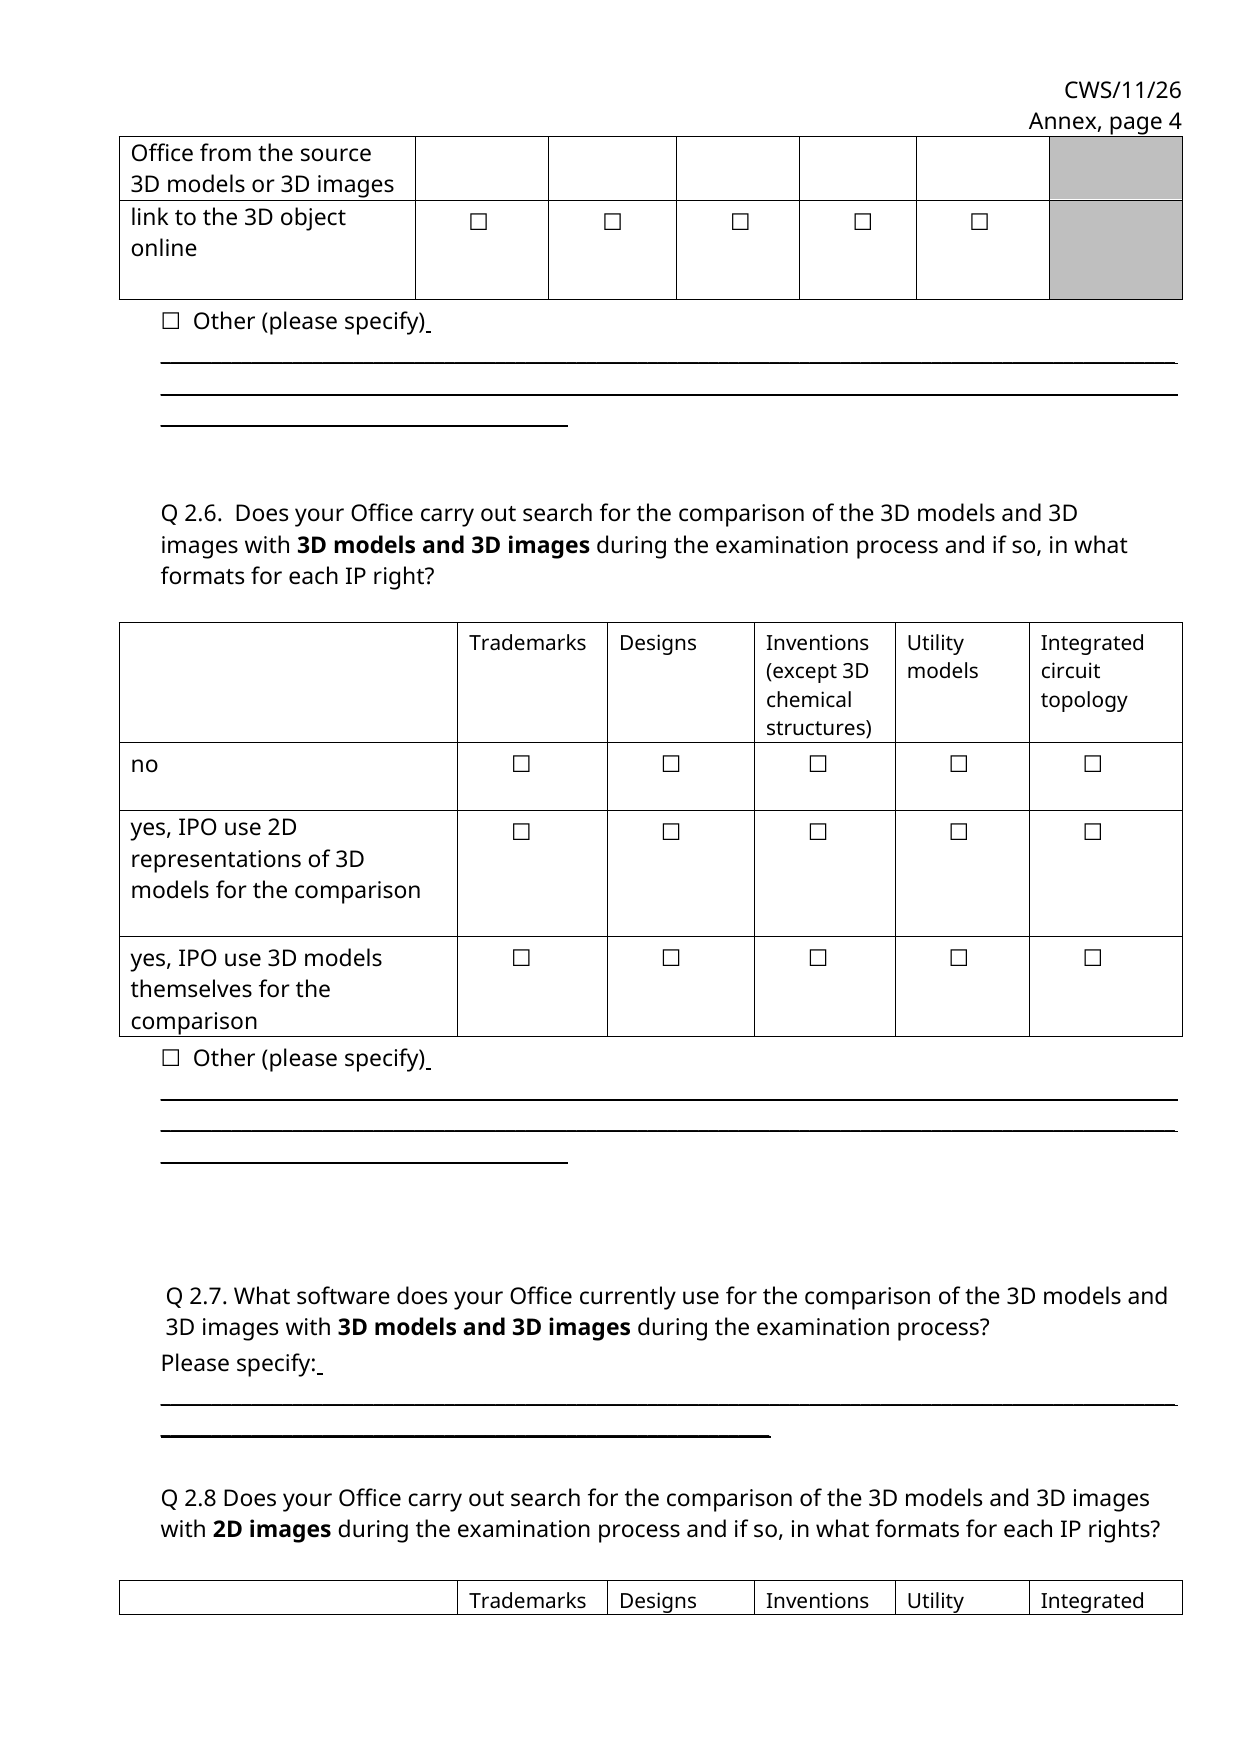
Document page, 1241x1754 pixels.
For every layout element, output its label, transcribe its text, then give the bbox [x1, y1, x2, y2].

table_cell yes, IPO use 3D models themselves for the comparison [120, 937, 457, 1036]
text Q 2.6. Does your Office carry out search for the comparison of the 3D models and 3D images with 3D models and 3D images during the examination process and if so, in what formats for each IP right? [160, 497, 1159, 591]
table_cell yes, IPO use 2D representations of 3D models for the comparison [120, 811, 457, 936]
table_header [1030, 1581, 1182, 1614]
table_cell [120, 137, 415, 199]
table_header Inventions (except 3D chemical structures) [755, 623, 895, 742]
table_header Designs [608, 1581, 754, 1614]
text Other (please specify) ________________________________________________________________________________________________________________________________________________________________________________________________________________________________________________ [160, 305, 1182, 430]
table_header Utility models [896, 1581, 1029, 1614]
table_header [120, 1581, 457, 1614]
text Q 2.7. What software does your Office currently use for the comparison of the 3D models and 3D images with 3D models and 3D images during the examination process? [165, 1279, 1182, 1342]
text Please specify: ________________________________________________________________________________________________________________________________________________________________ [160, 1347, 1182, 1441]
table_cell link to the 3D object online [120, 201, 415, 299]
text Other (please specify) ________________________________________________________________________________________________________________________________________________________________________________________________________________________________________________ [160, 1042, 1182, 1167]
table_header Utility models [896, 623, 1029, 742]
table_header [120, 623, 457, 742]
table_header Trademarks [458, 1581, 607, 1614]
table_cell [1050, 201, 1182, 299]
table_header Designs [608, 623, 754, 742]
table_cell [1050, 137, 1182, 199]
text Q 2.8 Does your Office carry out search for the comparison of the 3D models and 3D images with 2D images during the examination process and if so, in what formats for each IP rights? [160, 1481, 1182, 1544]
table_header Trademarks [458, 623, 607, 742]
table_cell no [120, 743, 457, 810]
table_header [755, 1581, 895, 1614]
table_header Integrated circuit topology [1030, 623, 1182, 742]
